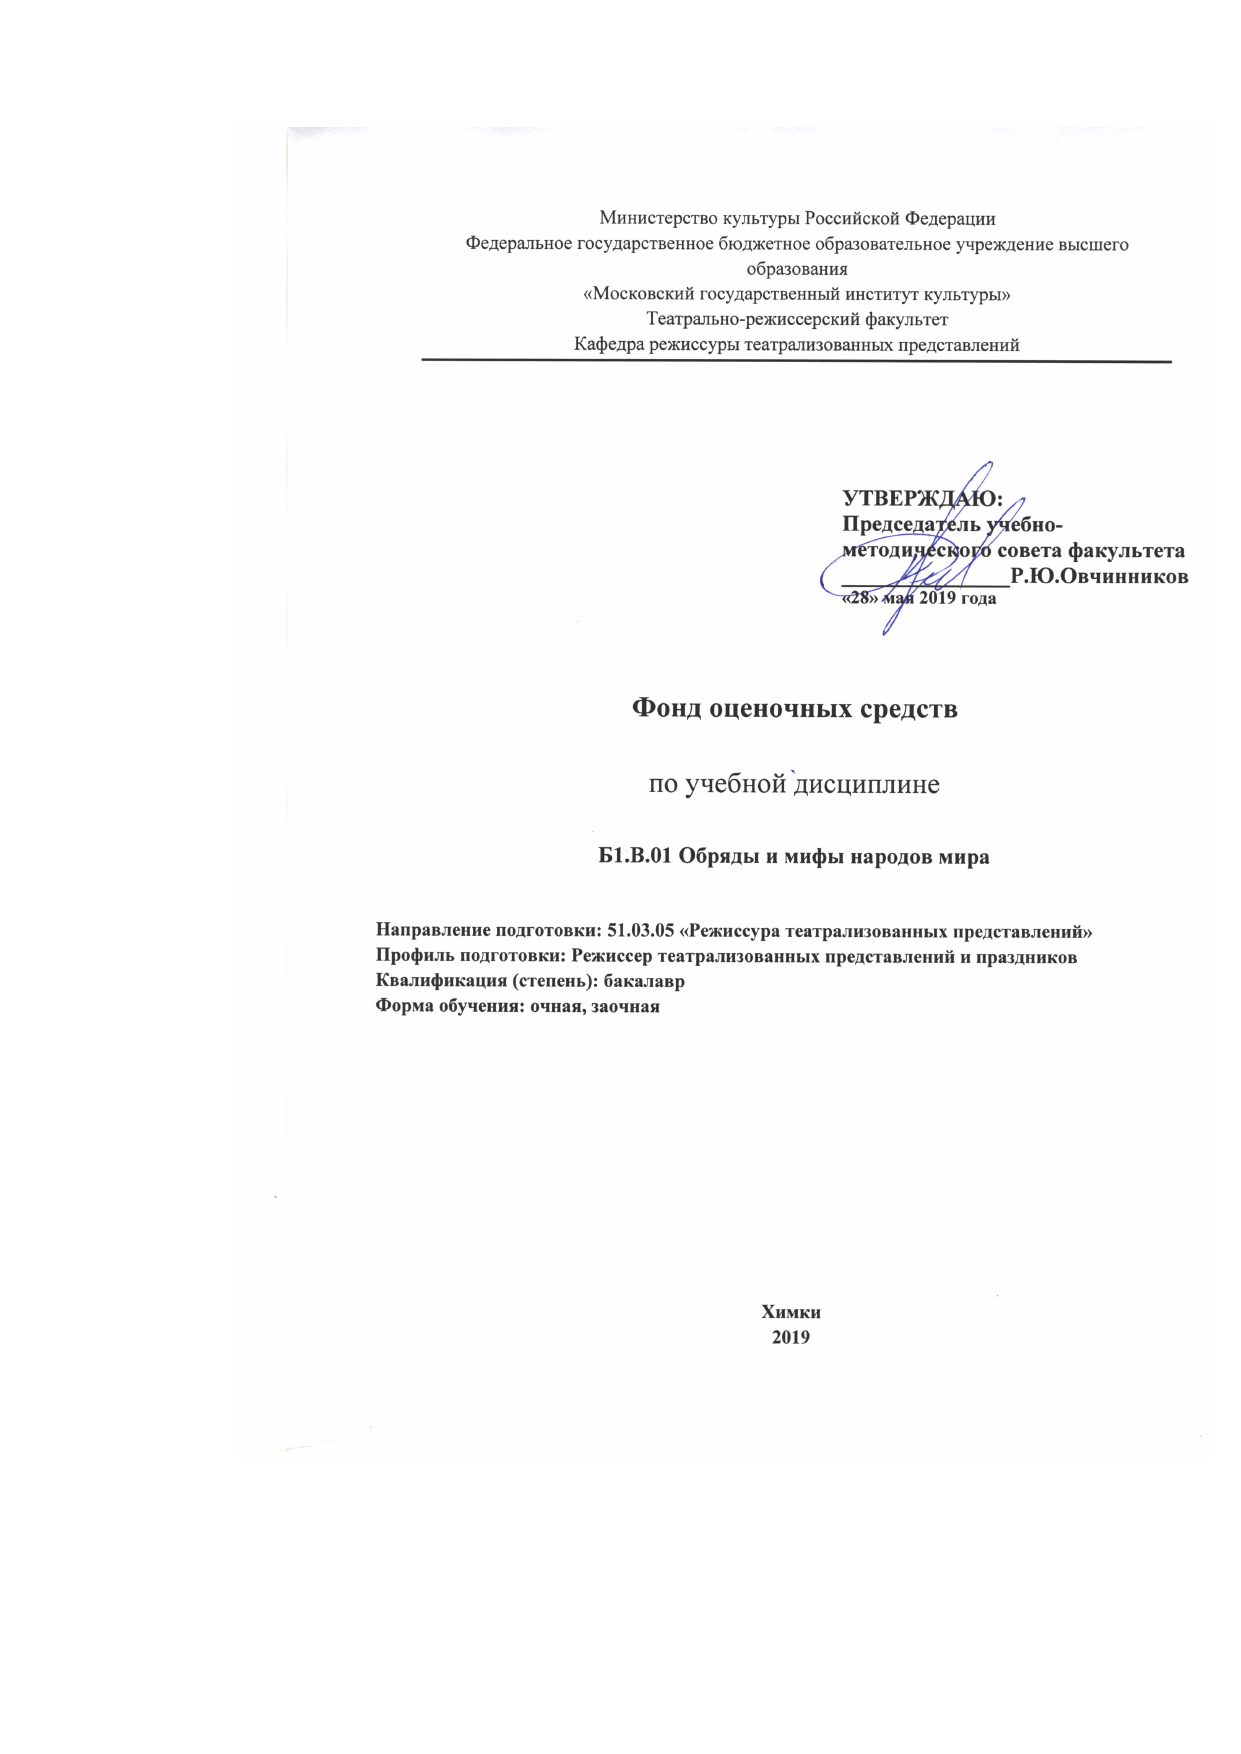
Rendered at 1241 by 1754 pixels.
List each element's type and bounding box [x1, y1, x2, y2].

picture [236, 118, 1211, 1459]
